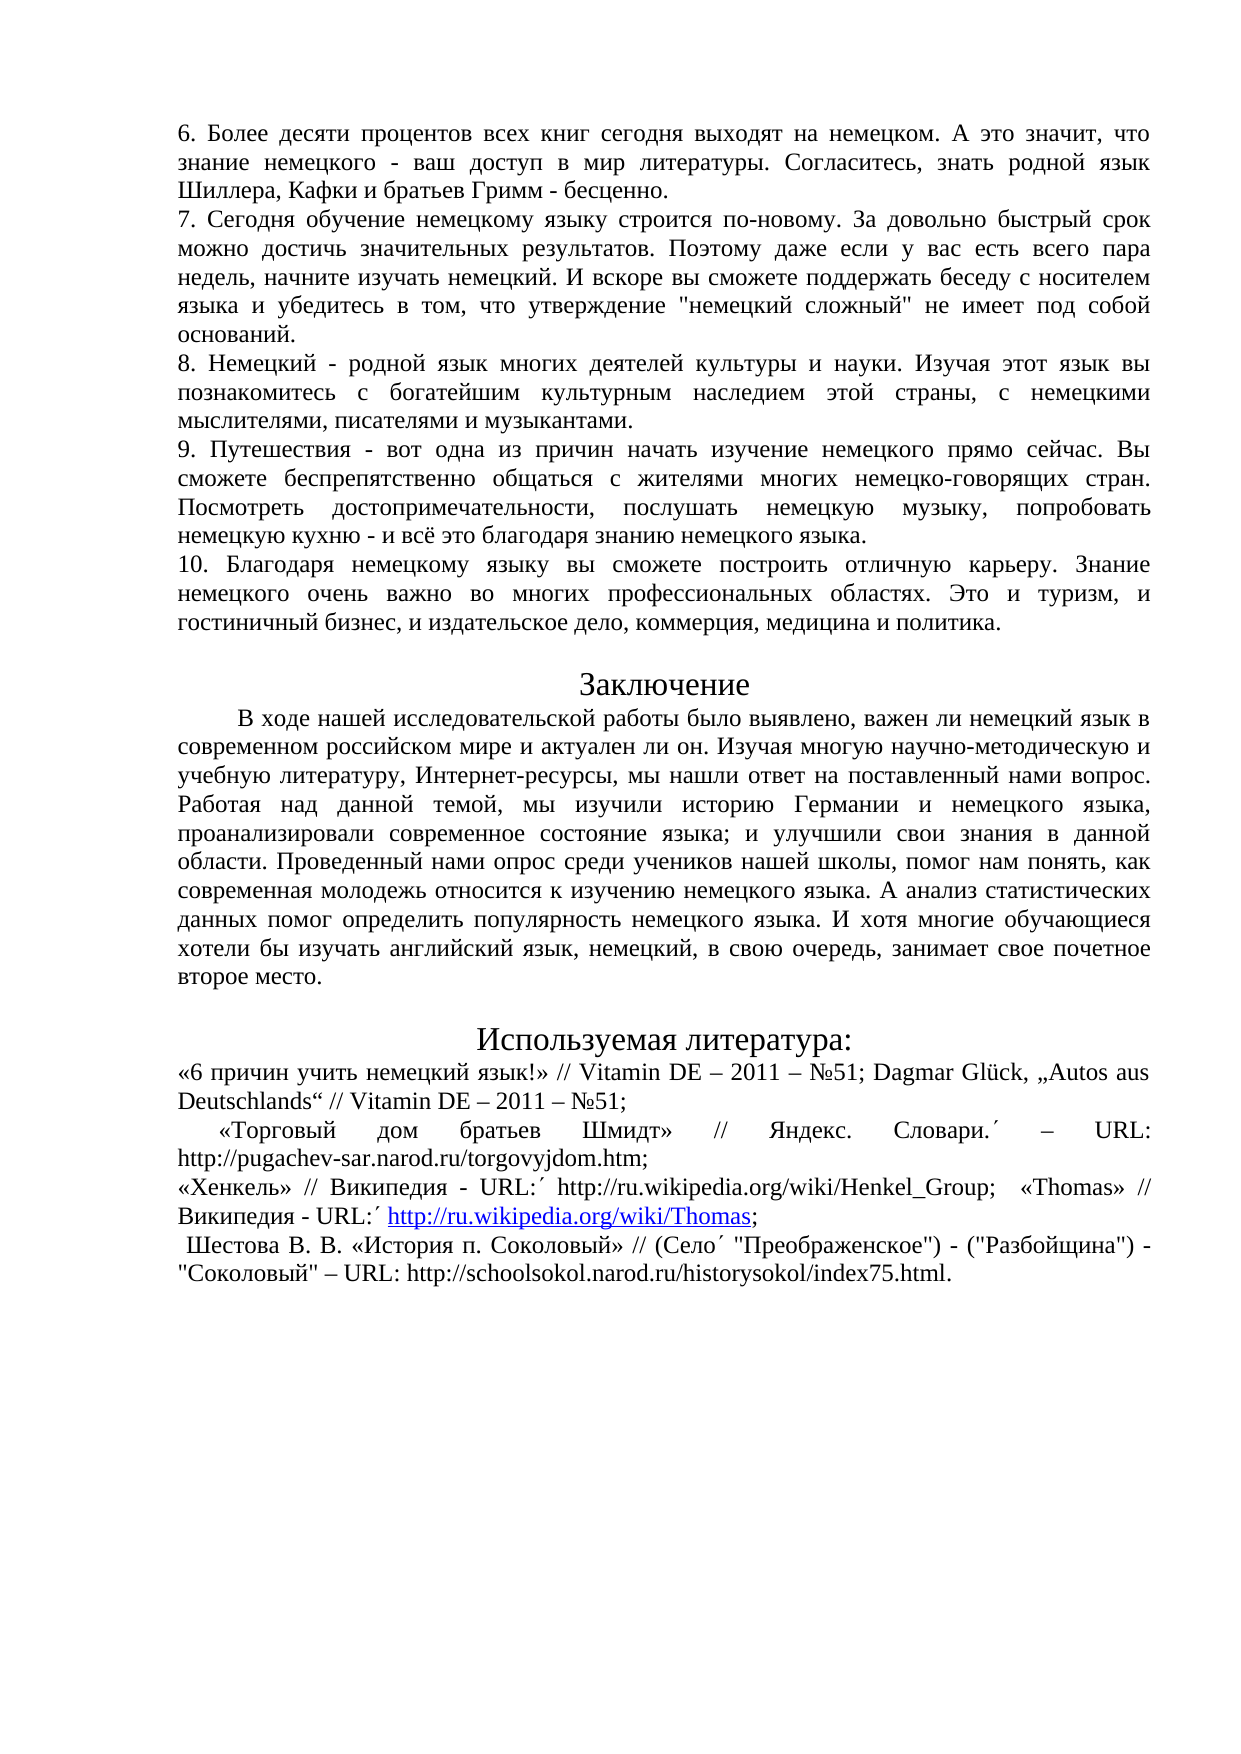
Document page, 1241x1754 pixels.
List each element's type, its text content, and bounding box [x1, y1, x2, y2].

text 10. Благодаря немецкому языку вы сможете построить отличную карьеру. Знание немецкого очень важно во многих профессиональных областях. Это и туризм, и гостиничный бизнес, и издательское дело, коммерция, медицина и политика. [177, 549, 1152, 636]
text В ходе нашей исследовательской работы было выявлено, важен ли немецкий язык в современном российском мире и актуален ли он. Изучая многую научно-методическую и учебную литературу, Интернет-ресурсы, мы нашли ответ на поставленный нами вопрос. Работая над данной темой, мы изучили историю Германии и немецкого языка, проанализировали современное состояние языка; и улучшили свои знания в данной области. Проведенный нами опрос среди учеников нашей школы, помог нам понять, как современная молодежь относится к изучению немецкого языка. А анализ статистических данных помог определить популярность немецкого языка. И хотя многие обучающиеся хотели бы изучать английский язык, немецкий, в свою очередь, занимает свое почетное второе место. [177, 703, 1152, 990]
text 7. Сегодня обучение немецкому языку строится по-новому. За довольно быстрый срок можно достичь значительных результатов. Поэтому даже если у вас есть всего пара недель, начните изучать немецкий. И вскоре вы сможете поддержать беседу с носителем языка и убедитесь в том, что утверждение "немецкий сложный" не имеет под собой оснований. [177, 204, 1152, 348]
text 6. Более десяти процентов всех книг сегодня выходят на немецком. А это значит, что знание немецкого - ваш доступ в мир литературы. Согласитесь, знать родной язык Шиллера, Кафки и братьев Гримм - бесценно. [177, 118, 1152, 204]
text «Торговый дом братьев Шмидт» // Яндекс. Словари. – URL: http://pugachev-sar.narod.ru/torgovyjdom.htm; [177, 1115, 1152, 1172]
text Используемая литература: [177, 1019, 1152, 1057]
text «6 причин учить немецкий язык!» // Vitamin DE – 2011 – №51; Dagmar Glück, „Autos aus Deutschlands“ // Vitamin DE – 2011 – №51; [177, 1057, 1152, 1115]
text «Хенкель» // Википедия - URL: http://ru.wikipedia.org/wiki/Henkel_Group; «Thomas» // Википедия - URL: http://ru.wikipedia.org/wiki/Thomas; [177, 1172, 1152, 1230]
text Шестова В. В. «История п. Соколовый» // (Село "Преображенское") - ("Разбойщина") - "Соколовый" – URL: http://schoolsokol.narod.ru/historysokol/index75.html. [177, 1230, 1152, 1287]
text 9. Путешествия - вот одна из причин начать изучение немецкого прямо сейчас. Вы сможете беспрепятственно общаться с жителями многих немецко-говорящих стран. Посмотреть достопримечательности, послушать немецкую музыку, попробовать немецкую кухню - и всё это благодаря знанию немецкого языка. [177, 434, 1152, 549]
text Заключение [177, 664, 1152, 703]
text 8. Немецкий - родной язык многих деятелей культуры и науки. Изучая этот язык вы познакомитесь с богатейшим культурным наследием этой страны, с немецкими мыслителями, писателями и музыкантами. [177, 348, 1152, 434]
